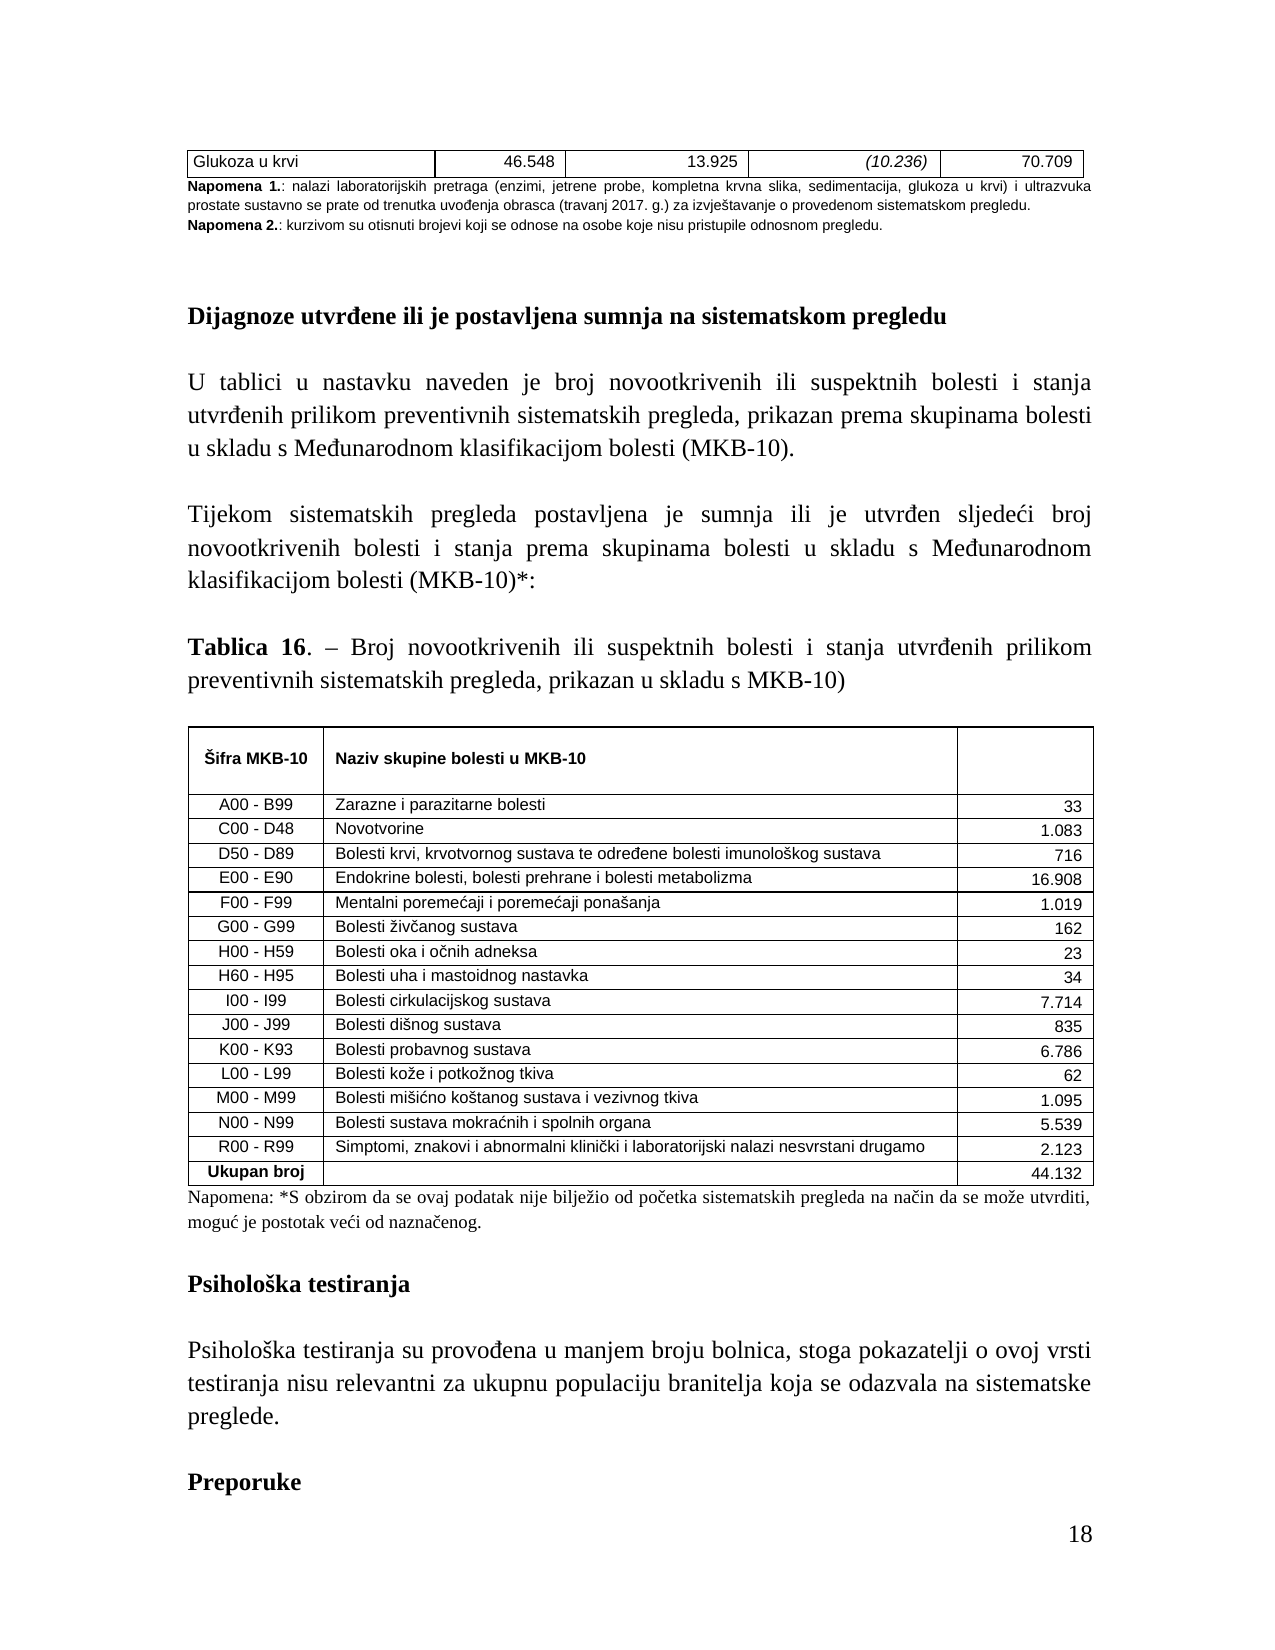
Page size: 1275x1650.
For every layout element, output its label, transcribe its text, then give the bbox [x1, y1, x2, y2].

table_cell K00 - K93 [189, 1039, 323, 1063]
table_cell 835 [958, 1015, 1093, 1038]
table_cell 44.132 [958, 1162, 1093, 1185]
table_cell Zarazne i parazitarne bolesti [324, 795, 957, 818]
table_cell 716 [958, 844, 1093, 867]
table_cell 1.083 [958, 819, 1093, 842]
text Psihološka testiranja [187, 1269, 1093, 1297]
table_cell (10.236) [749, 151, 940, 177]
table_cell Endokrine bolesti, bolesti prehrane i bolesti metabolizma [324, 868, 957, 891]
table_cell 46.548 [436, 151, 565, 177]
table_cell 70.709 [941, 151, 1083, 177]
table_cell 33 [958, 795, 1093, 818]
list Napomena 2.: kurzivom su otisnuti brojevi koji se odnose na osobe koje nisu pristupile odnosnom pregledu. [187, 216, 1093, 233]
table_cell Ukupan broj [189, 1162, 323, 1185]
table_cell Bolesti živčanog sustava [324, 917, 957, 940]
table_cell 23 [958, 941, 1093, 965]
text Preporuke [187, 1467, 1093, 1496]
table_header Naziv skupine bolesti u MKB-10 [324, 728, 957, 793]
table_cell 13.925 [566, 151, 748, 177]
table_cell 1.095 [958, 1088, 1093, 1112]
table_cell 16.908 [958, 868, 1093, 891]
table_cell Mentalni poremećaji i poremećaji ponašanja [324, 893, 957, 916]
table_cell I00 - I99 [189, 990, 323, 1014]
table_cell F00 - F99 [189, 893, 323, 916]
table_cell N00 - N99 [189, 1113, 323, 1136]
table_cell 1.019 [958, 893, 1093, 916]
table_cell 2.123 [958, 1137, 1093, 1161]
table_cell J00 - J99 [189, 1015, 323, 1038]
table_cell Novotvorine [324, 819, 957, 842]
table_cell D50 - D89 [189, 844, 323, 867]
table_cell Bolesti probavnog sustava [324, 1039, 957, 1063]
table_cell Bolesti sustava mokraćnih i spolnih organa [324, 1113, 957, 1136]
list Napomena 1.: nalazi laboratorijskih pretraga (enzimi, jetrene probe, kompletna krvna slika, sedimentacija, glukoza u krvi) i ultrazvuka prostate sustavno se prate od trenutka uvođenja obrasca (travanj 2017. g.) za izvještavanje o provedenom sistematskom pregledu. [187, 178, 1093, 214]
table_cell Glukoza u krvi [188, 151, 434, 177]
table_cell H00 - H59 [189, 941, 323, 965]
table_cell Simptomi, znakovi i abnormalni klinički i laboratorijski nalazi nesvrstani drugamo [324, 1137, 957, 1161]
table_cell Bolesti oka i očnih adneksa [324, 941, 957, 965]
table_cell Bolesti mišićno koštanog sustava i vezivnog tkiva [324, 1088, 957, 1112]
table_cell E00 - E90 [189, 868, 323, 891]
table_header [958, 728, 1093, 793]
text Dijagnoze utvrđene ili je postavljena sumnja na sistematskom pregledu [187, 301, 1093, 330]
table_cell Bolesti dišnog sustava [324, 1015, 957, 1038]
table_cell R00 - R99 [189, 1137, 323, 1161]
text Tablica 16. – Broj novootkrivenih ili suspektnih bolesti i stanja utvrđenih prilikom preventivnih sistematskih pregleda, prikazan u skladu s MKB-10) [187, 632, 1093, 693]
table_cell C00 - D48 [189, 819, 323, 842]
table_cell 5.539 [958, 1113, 1093, 1136]
table_cell L00 - L99 [189, 1064, 323, 1087]
table_cell Bolesti krvi, krvotvornog sustava te određene bolesti imunološkog sustava [324, 844, 957, 867]
table_cell Bolesti cirkulacijskog sustava [324, 990, 957, 1014]
table_cell [324, 1162, 957, 1185]
table_cell A00 - B99 [189, 795, 323, 818]
table_cell M00 - M99 [189, 1088, 323, 1112]
text U tablici u nastavku naveden je broj novootkrivenih ili suspektnih bolesti i stanja utvrđenih prilikom preventivnih sistematskih pregleda, prikazan prema skupinama bolesti u skladu s Međunarodnom klasifikacijom bolesti (MKB-10). [187, 367, 1093, 462]
text Napomena: *S obzirom da se ovaj podatak nije bilježio od početka sistematskih pregleda na način da se može utvrditi, moguć je postotak veći od naznačenog. [187, 1186, 1093, 1232]
table_cell G00 - G99 [189, 917, 323, 940]
table_cell Bolesti kože i potkožnog tkiva [324, 1064, 957, 1087]
table_cell 6.786 [958, 1039, 1093, 1063]
table_cell Bolesti uha i mastoidnog nastavka [324, 966, 957, 989]
table_cell 34 [958, 966, 1093, 989]
table_cell H60 - H95 [189, 966, 323, 989]
text Tijekom sistematskih pregleda postavljena je sumnja ili je utvrđen sljedeći broj novootkrivenih bolesti i stanja prema skupinama bolesti u skladu s Međunarodnom klasifikacijom bolesti (MKB-10)*: [187, 499, 1093, 594]
table_cell 62 [958, 1064, 1093, 1087]
table_cell 7.714 [958, 990, 1093, 1014]
text Psihološka testiranja su provođena u manjem broju bolnica, stoga pokazatelji o ovoj vrsti testiranja nisu relevantni za ukupnu populaciju branitelja koja se odazvala na sistematske preglede. [187, 1335, 1093, 1429]
table_cell 162 [958, 917, 1093, 940]
table_header Šifra MKB-10 [189, 728, 323, 793]
